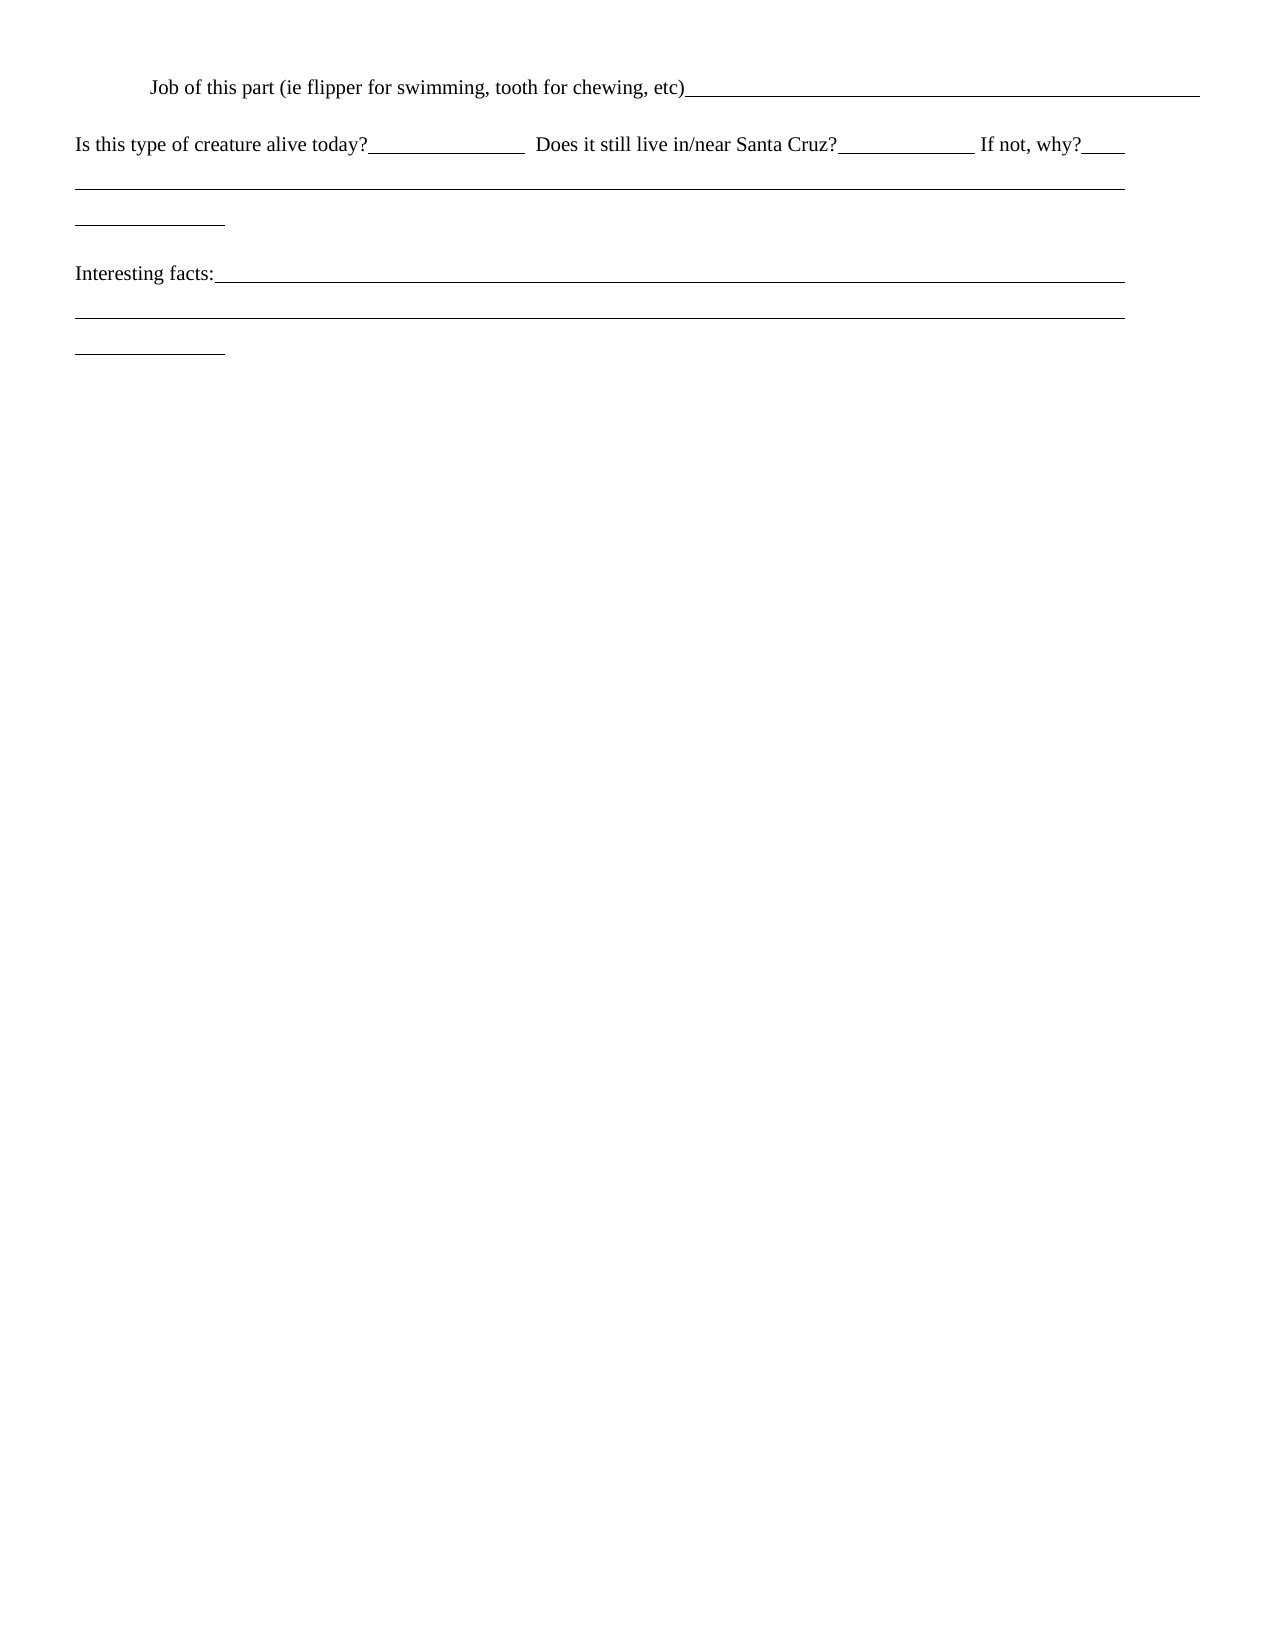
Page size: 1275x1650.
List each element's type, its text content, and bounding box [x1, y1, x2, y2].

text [75, 132, 1200, 228]
text Interesting facts: [75, 261, 1200, 357]
text Job of this part (ie flipper for swimming, tooth for chewing, etc) [75, 75, 1200, 99]
